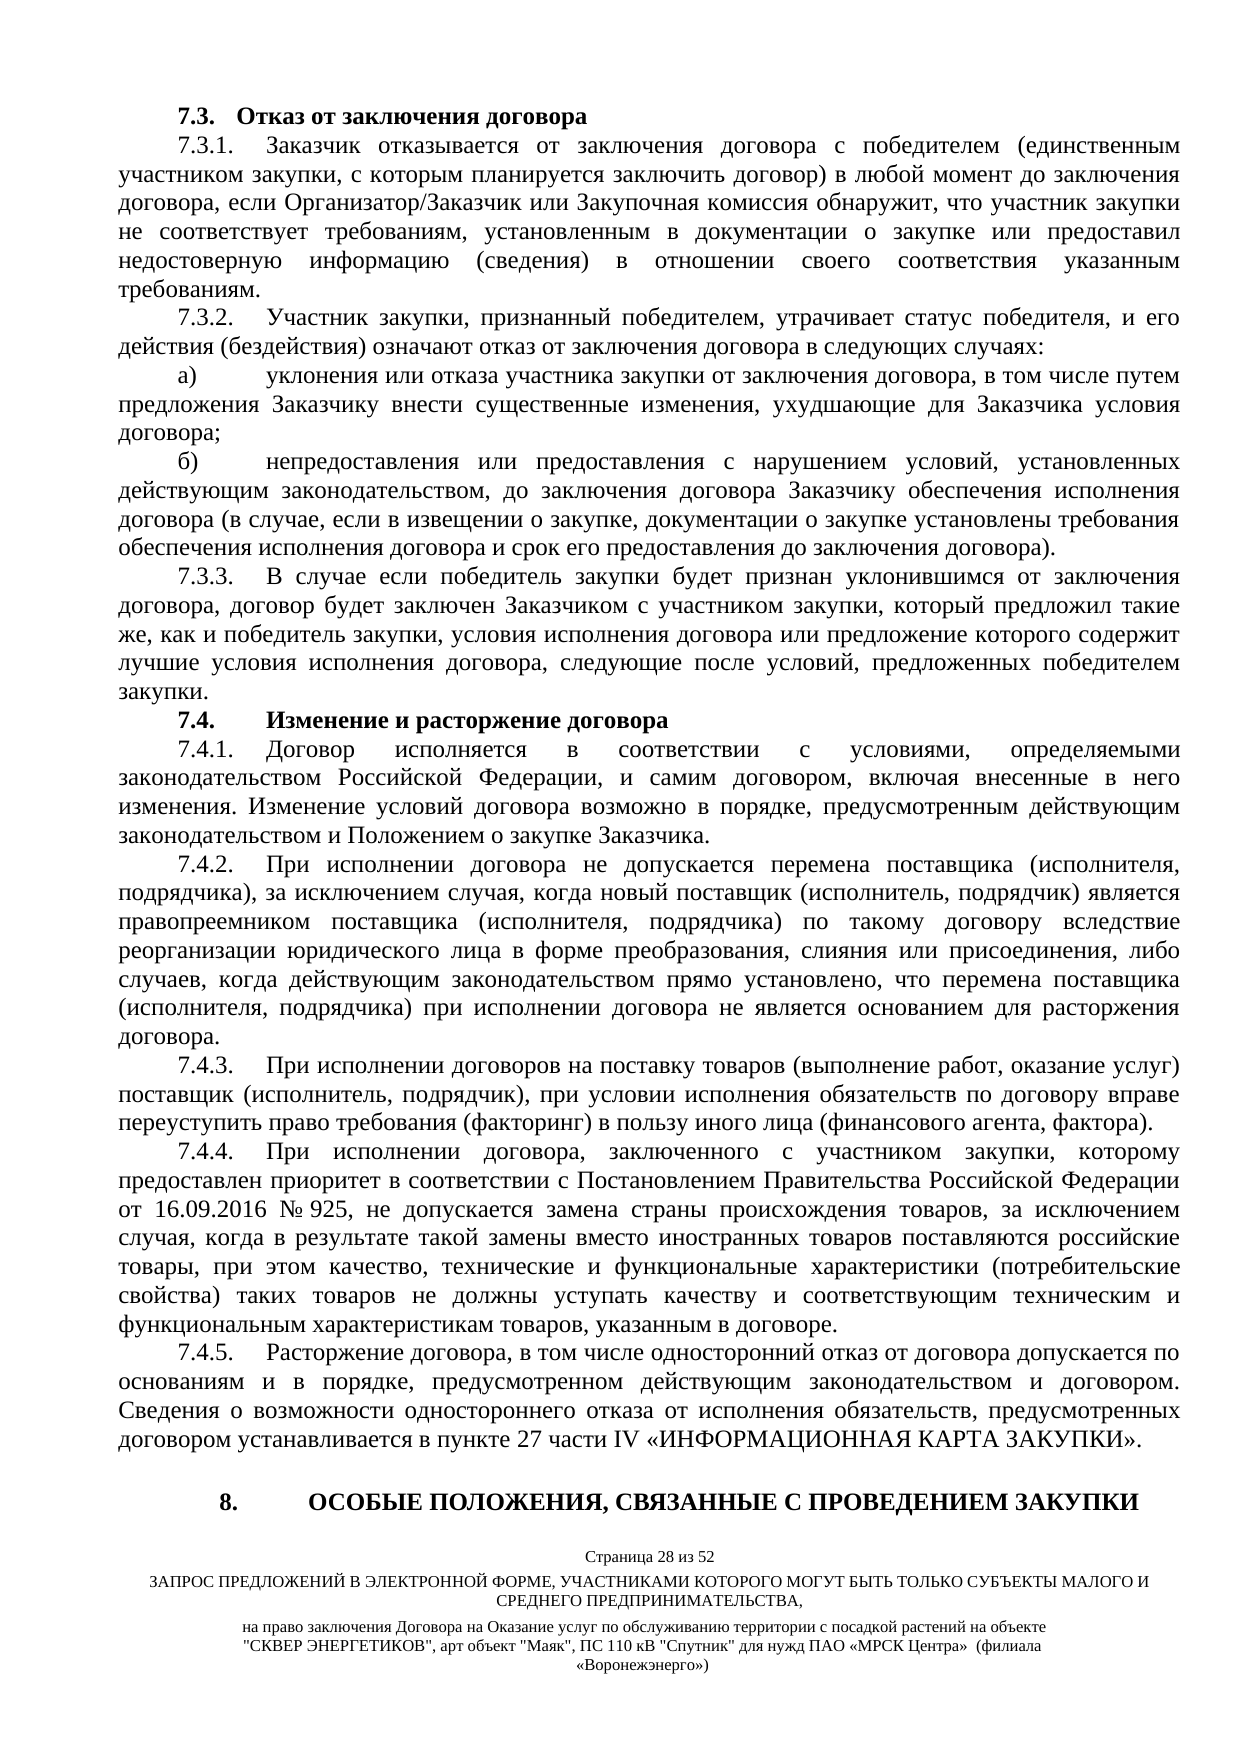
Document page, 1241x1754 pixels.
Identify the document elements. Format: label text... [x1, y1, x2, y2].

list В случае если победитель закупки будет признан уклонившимся от заключения договора, договор будет заключен Заказчиком с участником закупки, который предложил такие же, как и победитель закупки, условия исполнения договора или предложение которого содержит лучшие условия исполнения договора, следующие после условий, предложенных победителем закупки. [118, 561, 1181, 705]
subtitle Расторжение договора, в том числе односторонний отказ от договора допускается по основаниям и в порядке, предусмотренном действующим законодательством и договором. Сведения о возможности одностороннего отказа от исполнения обязательств, предусмотренных договором устанавливается в пункте 27 части IV «ИНФОРМАЦИОННАЯ КАРТА ЗАКУПКИ». [118, 1337, 1181, 1452]
subtitle Изменение и расторжение договора [118, 705, 1181, 734]
list уклонения или отказа участника закупки от заключения договора, в том числе путем предложения Заказчику внести существенные изменения, ухудшающие для Заказчика условия договора; [118, 360, 1181, 446]
subtitle При исполнении договоров на поставку товаров (выполнение работ, оказание услуг) поставщик (исполнитель, подрядчик), при условии исполнения обязательств по договору вправе переуступить право требования (факторинг) в пользу иного лица (финансового агента, фактора). [118, 1050, 1181, 1136]
subtitle Отказ от заключения договора [118, 101, 1181, 130]
subtitle При исполнении договора не допускается перемена поставщика (исполнителя, подрядчика), за исключением случая, когда новый поставщик (исполнитель, подрядчик) является правопреемником поставщика (исполнителя, подрядчика) по такому договору вследствие реорганизации юридического лица в форме преобразования, слияния или присоединения, либо случаев, когда действующим законодательством прямо установлено, что перемена поставщика (исполнителя, подрядчика) при исполнении договора не является основанием для расторжения договора. [118, 849, 1181, 1050]
list Заказчик отказывается от заключения договора с победителем (единственным участником закупки, с которым планируется заключить договор) в любой момент до заключения договора, если Организатор/Заказчик или Закупочная комиссия обнаружит, что участник закупки не соответствует требованиям, установленным в документации о закупке или предоставил недостоверную информацию (сведения) в отношении своего соответствия указанным требованиям. [118, 130, 1181, 302]
subtitle ОСОБЫЕ ПОЛОЖЕНИЯ, СВЯЗАННЫЕ С ПРОВЕДЕНИЕМ ЗАКУПКИ [118, 1487, 1181, 1516]
list Участник закупки, признанный победителем, утрачивает статус победителя, и его действия (бездействия) означают отказ от заключения договора в следующих случаях: [118, 302, 1181, 360]
subtitle Договор исполняется в соответствии с условиями, определяемыми законодательством Российской Федерации, и самим договором, включая внесенные в него изменения. Изменение условий договора возможно в порядке, предусмотренным действующим законодательством и Положением о закупке Заказчика. [118, 734, 1181, 849]
list непредоставления или предоставления с нарушением условий, установленных действующим законодательством, до заключения договора Заказчику обеспечения исполнения договора (в случае, если в извещении о закупке, документации о закупке установлены требования обеспечения исполнения договора и срок его предоставления до заключения договора). [118, 446, 1181, 561]
subtitle При исполнении договора, заключенного с участником закупки, которому предоставлен приоритет в соответствии с Постановлением Правительства Российской Федерации от 16.09.2016 № 925, не допускается замена страны происхождения товаров, за исключением случая, когда в результате такой замены вместо иностранных товаров поставляются российские товары, при этом качество, технические и функциональные характеристики (потребительские свойства) таких товаров не должны уступать качеству и соответствующим техническим и функциональным характеристикам товаров, указанным в договоре. [118, 1136, 1181, 1337]
